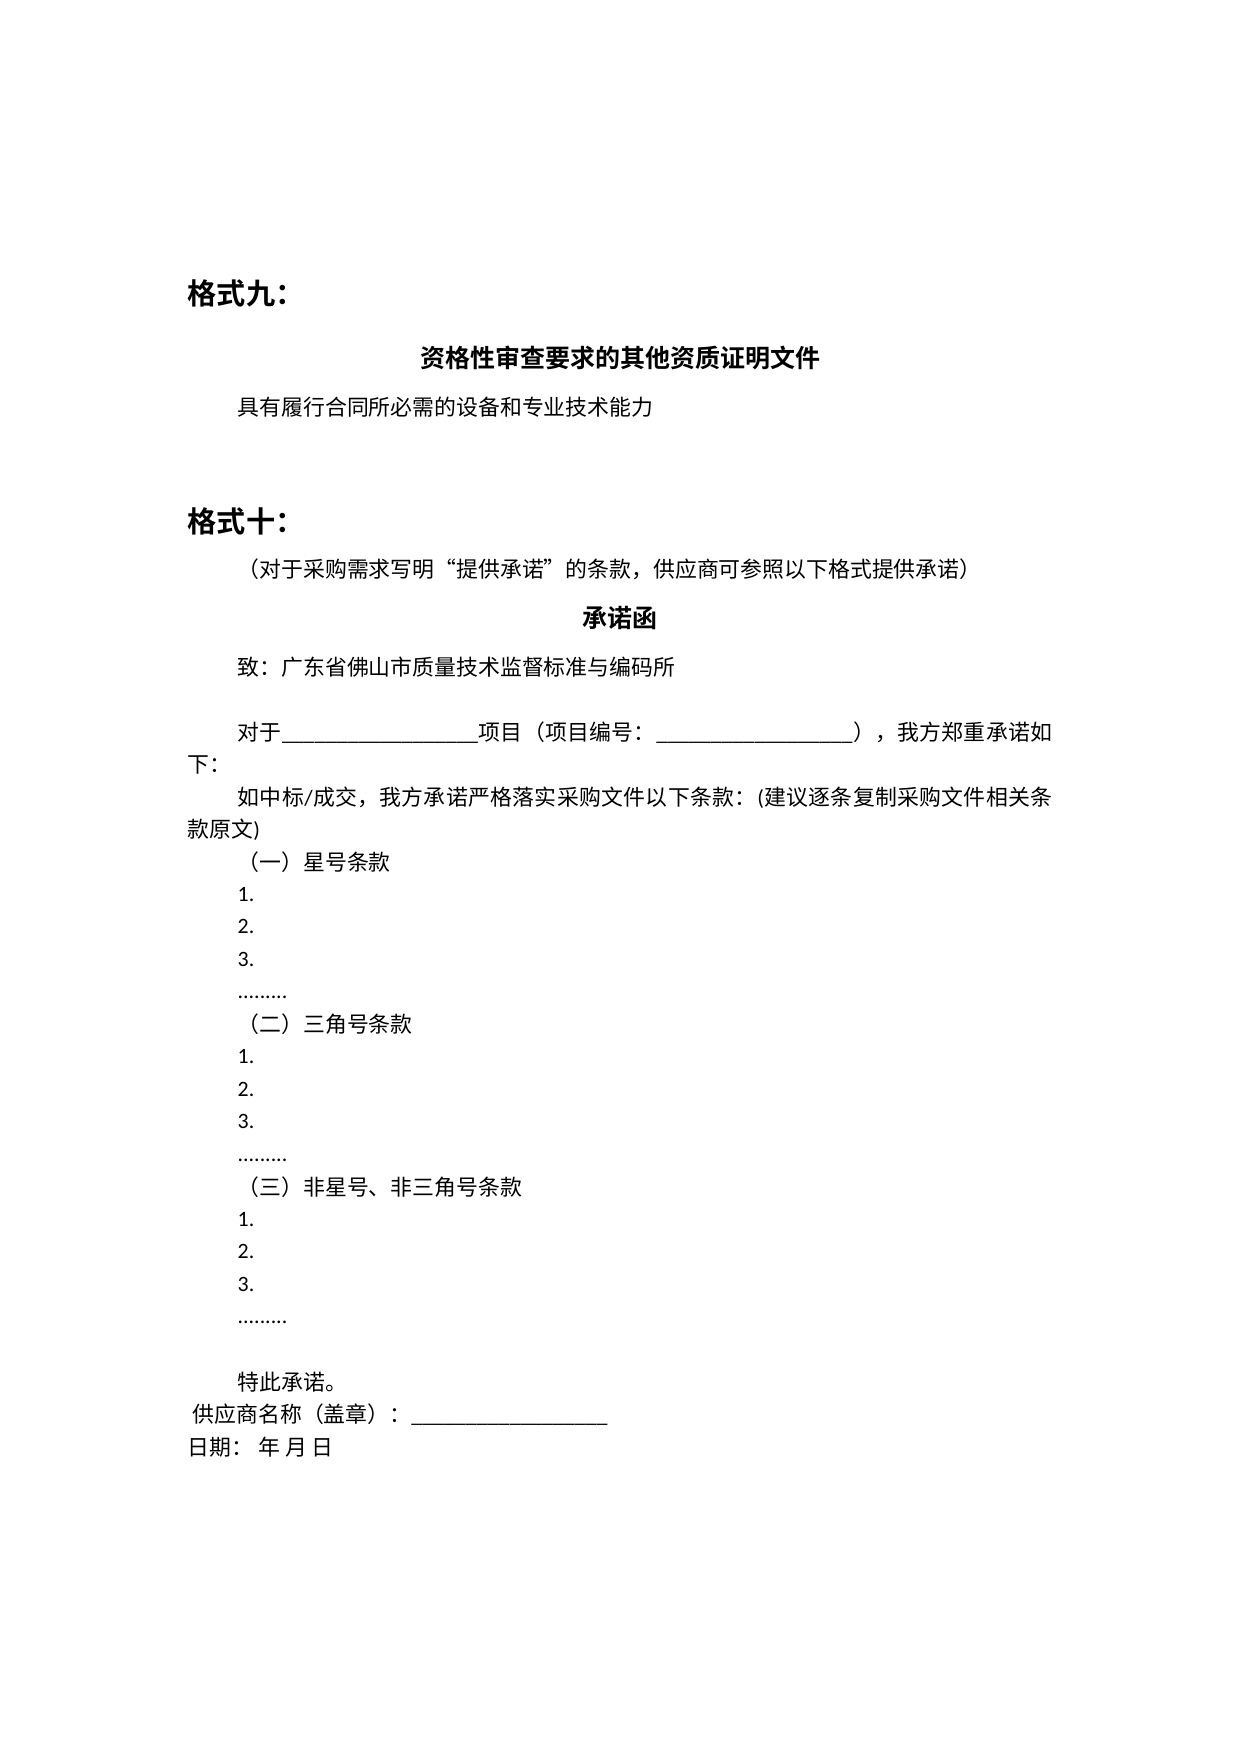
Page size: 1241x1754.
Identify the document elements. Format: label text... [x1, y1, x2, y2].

text ......... [187, 1299, 1053, 1364]
text 对于__________________项目（项目编号：__________________），我方郑重承诺如下： [187, 714, 1053, 779]
text 具有履行合同所必需的设备和专业技术能力 [187, 389, 1053, 422]
text 3. [187, 1104, 1053, 1137]
text 供应商名称（盖章）：__________________ [187, 1397, 1053, 1429]
text （对于采购需求写明“提供承诺”的条款，供应商可参照以下格式提供承诺） [187, 552, 1053, 584]
text 3. [187, 1267, 1053, 1299]
text 3. [187, 942, 1053, 974]
text 2. [187, 1234, 1053, 1267]
text （一）星号条款 [187, 844, 1053, 877]
text 格式十： [187, 487, 1053, 552]
text 2. [187, 1072, 1053, 1104]
text 特此承诺。 [187, 1364, 1053, 1397]
text 1. [187, 877, 1053, 909]
text 格式九： [187, 259, 1053, 324]
text 承诺函 [187, 584, 1053, 649]
text ......... [187, 1137, 1053, 1169]
text 如中标/成交，我方承诺严格落实采购文件以下条款：(建议逐条复制采购文件相关条款原文) [187, 779, 1053, 844]
text 1. [187, 1202, 1053, 1234]
text 资格性审查要求的其他资质证明文件 [187, 324, 1053, 389]
text （二）三角号条款 [187, 1007, 1053, 1039]
text 2. [187, 909, 1053, 942]
text （三）非星号、非三角号条款 [187, 1169, 1053, 1202]
text 日期： 年 月 日 [187, 1429, 1053, 1462]
text ......... [187, 974, 1053, 1007]
text 1. [187, 1039, 1053, 1072]
text 致：广东省佛山市质量技术监督标准与编码所 [187, 649, 1053, 714]
